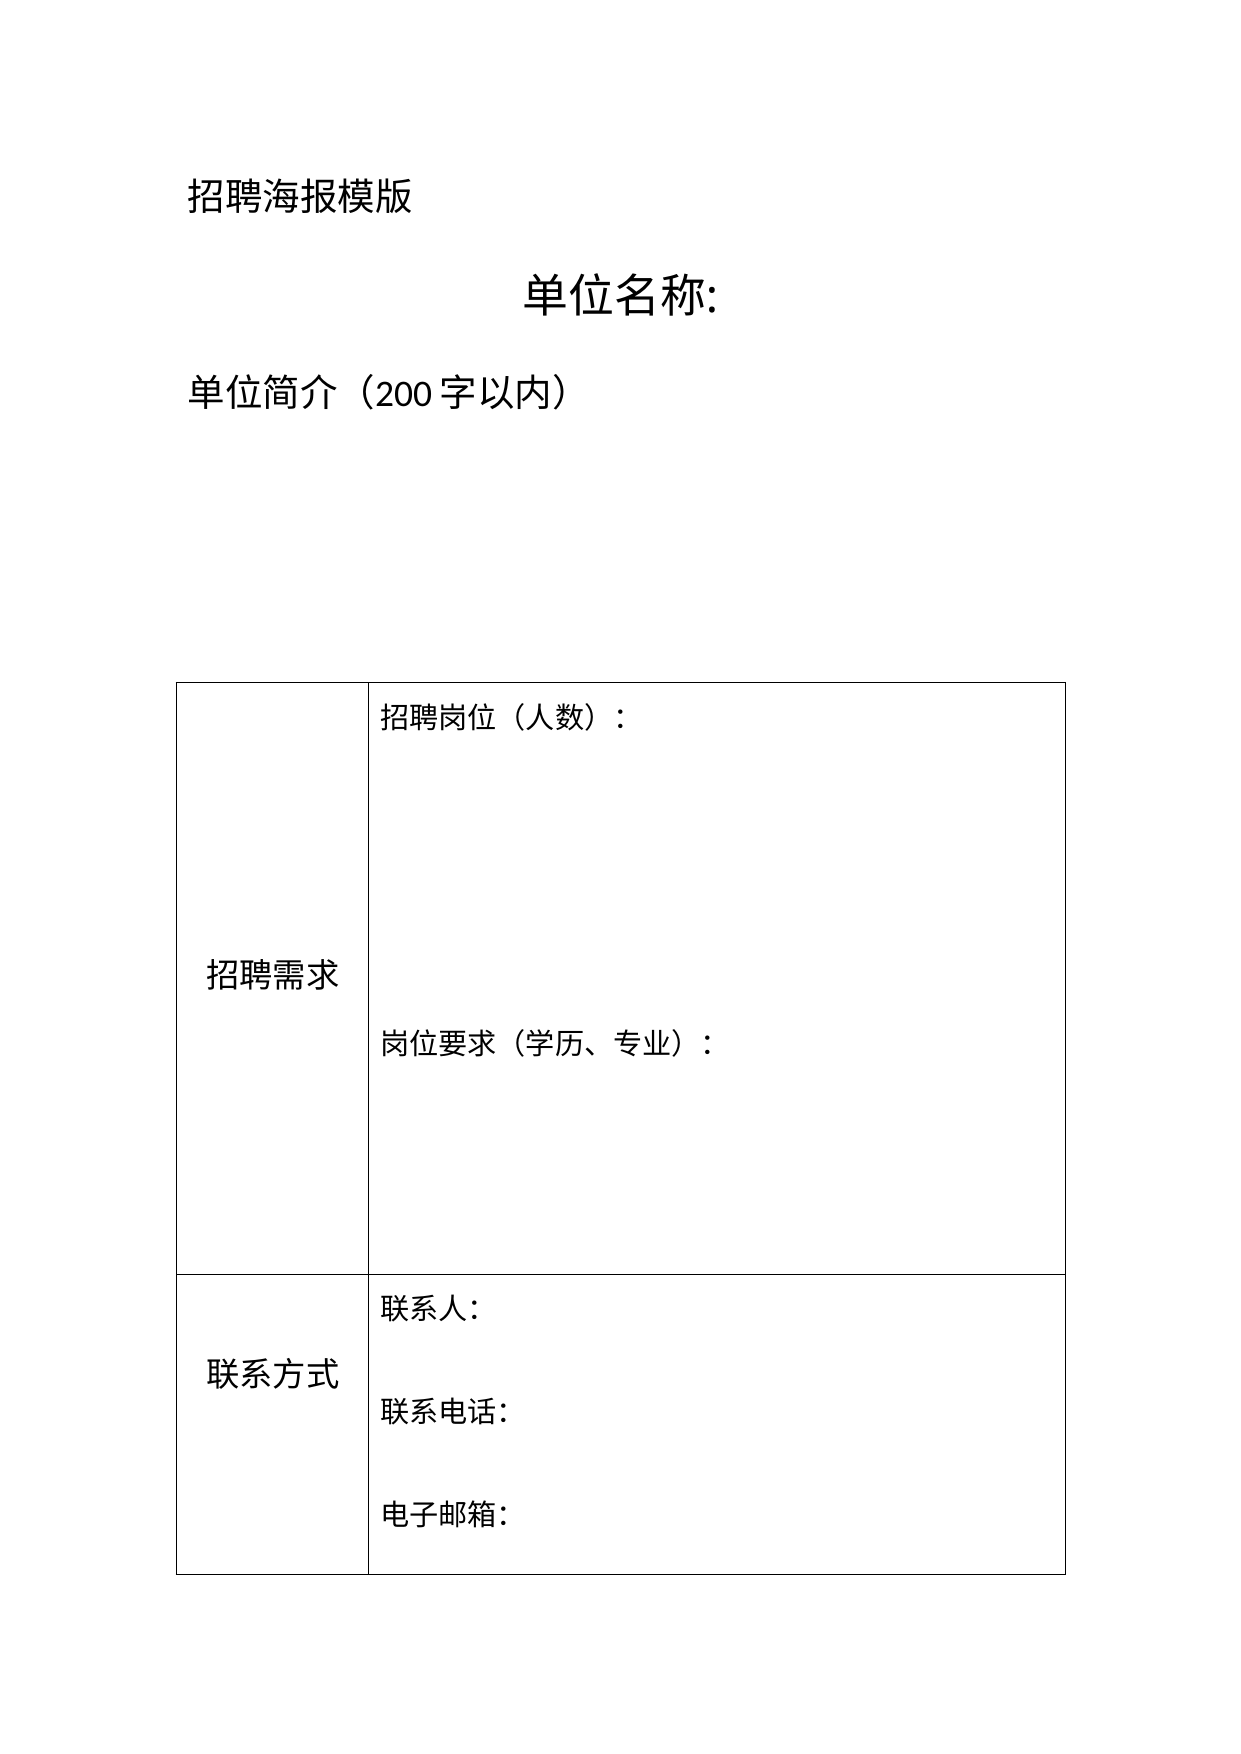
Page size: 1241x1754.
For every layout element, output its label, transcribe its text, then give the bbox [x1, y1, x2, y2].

text 单位名称: [187, 244, 1053, 341]
table_cell 联系人： 联系电话： 电子邮箱： [369, 1275, 1065, 1574]
table_cell 联系方式 [177, 1275, 368, 1574]
table_header 招聘岗位（人数）： 岗位要求（学历、专业）： [369, 683, 1065, 1273]
text 单位简介（200字以内） [187, 358, 1053, 423]
table_header 招聘需求 [177, 683, 368, 1273]
text 招聘海报模版 [187, 162, 1053, 227]
